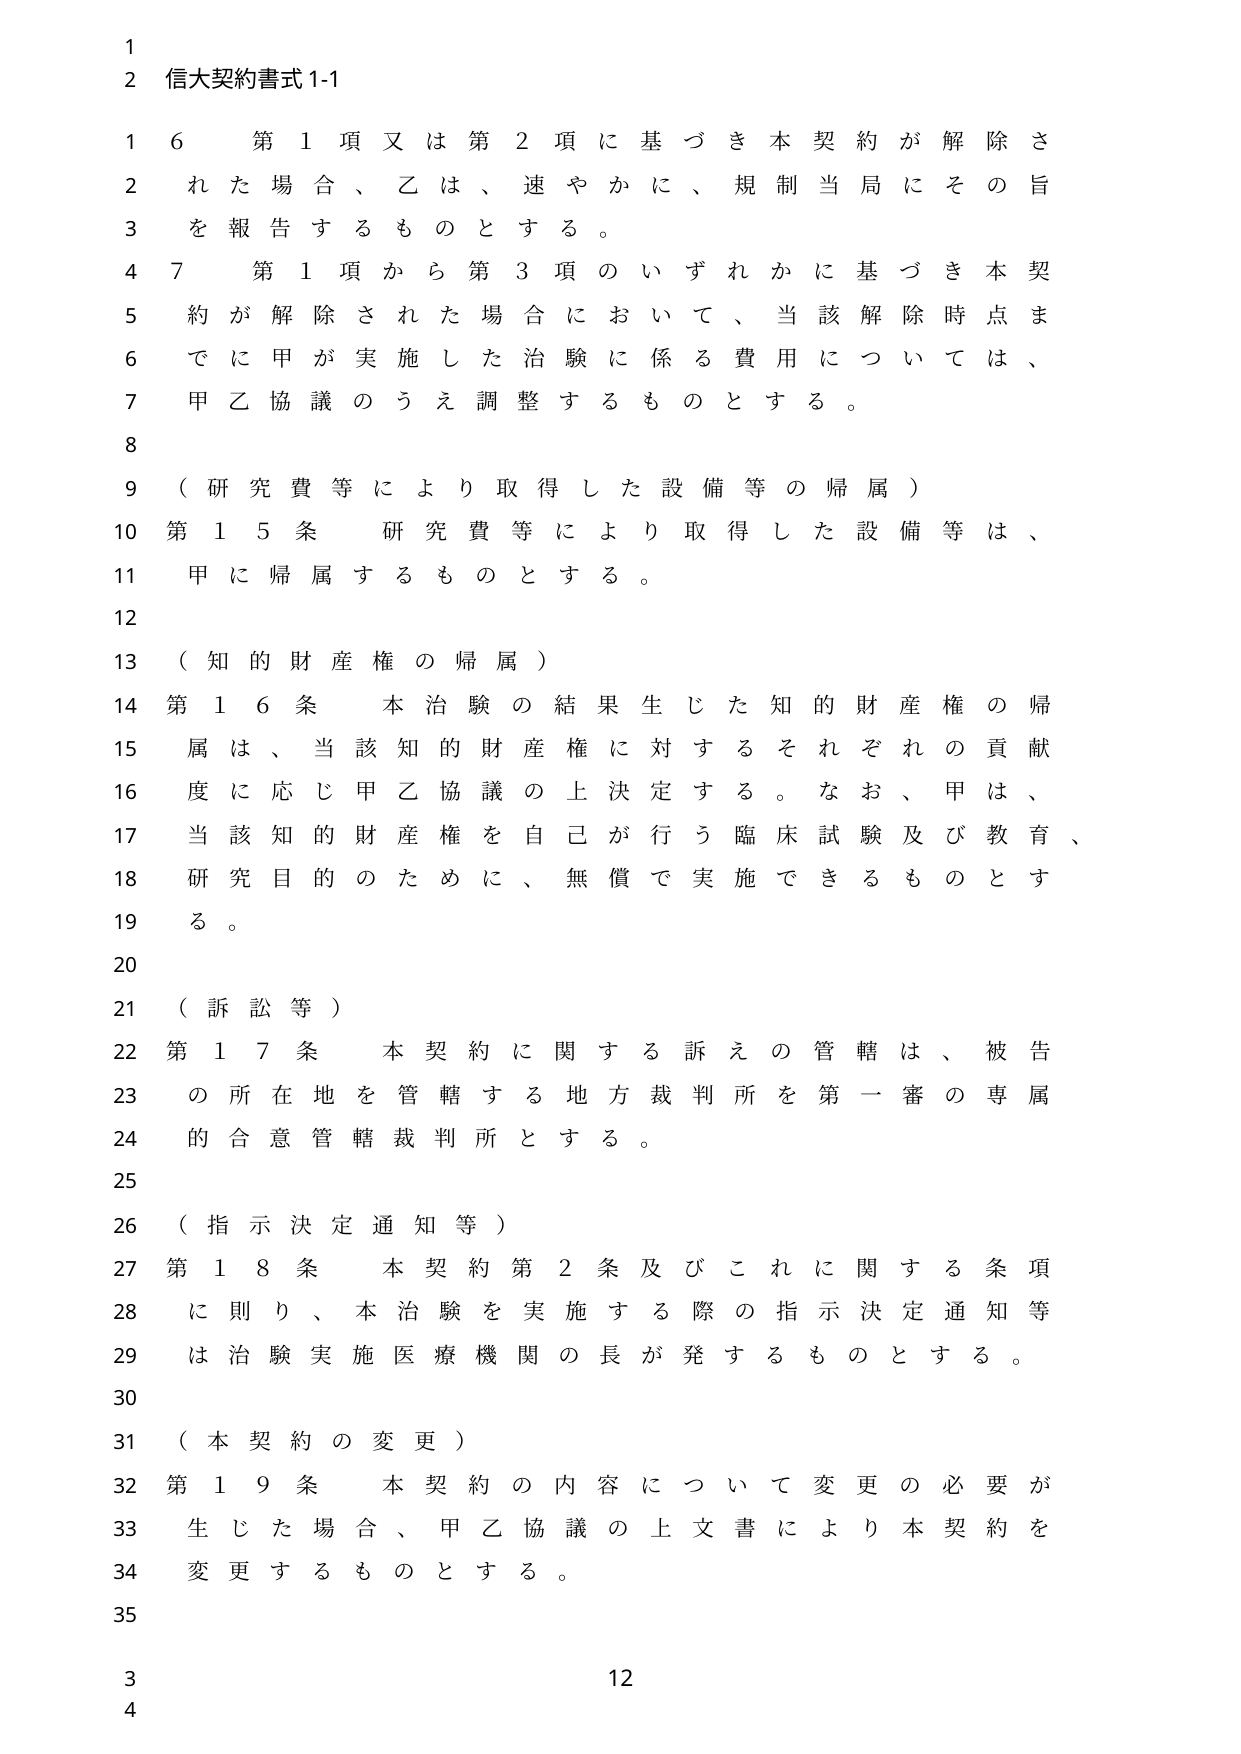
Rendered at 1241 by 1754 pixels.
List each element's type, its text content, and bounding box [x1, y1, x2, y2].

text 第１８条 本契約第２条及びこれに関する条項に則り、本治験を実施する際の指示決定通知等は治験実施医療機関の長が発するものとする。 [166, 1245, 1071, 1375]
text （研究費等により取得した設備等の帰属） [166, 465, 1074, 509]
text （知的財産権の帰属） [166, 639, 1074, 682]
text 第１７条 本契約に関する訴えの管轄は、被告の所在地を管轄する地方裁判所を第一審の専属的合意管轄裁判所とする。 [166, 1029, 1071, 1159]
text （本契約の変更） [166, 1419, 1074, 1462]
text 第１６条 本治験の結果生じた知的財産権の帰属は、当該知的財産権に対するそれぞれの貢献度に応じ甲乙協議の上決定する。なお、甲は、当該知的財産権を自己が行う臨床試験及び教育、研究目的のために、無償で実施できるものとする。 [166, 682, 1071, 942]
text （指示決定通知等） [166, 1202, 1074, 1245]
text 第１５条 研究費等により取得した設備等は、甲に帰属するものとする。 [166, 509, 1071, 595]
text 第１９条 本契約の内容について変更の必要が生じた場合、甲乙協議の上文書により本契約を変更するものとする。 [166, 1462, 1071, 1592]
text ７ 第１項から第３項のいずれかに基づき本契約が解除された場合において、当該解除時点までに甲が実施した治験に係る費用については、甲乙協議のうえ調整するものとする。 [166, 249, 1071, 422]
text ６ 第１項又は第２項に基づき本契約が解除された場合、乙は、速やかに、規制当局にその旨を報告するものとする。 [166, 119, 1071, 249]
text （訴訟等） [166, 985, 1074, 1029]
